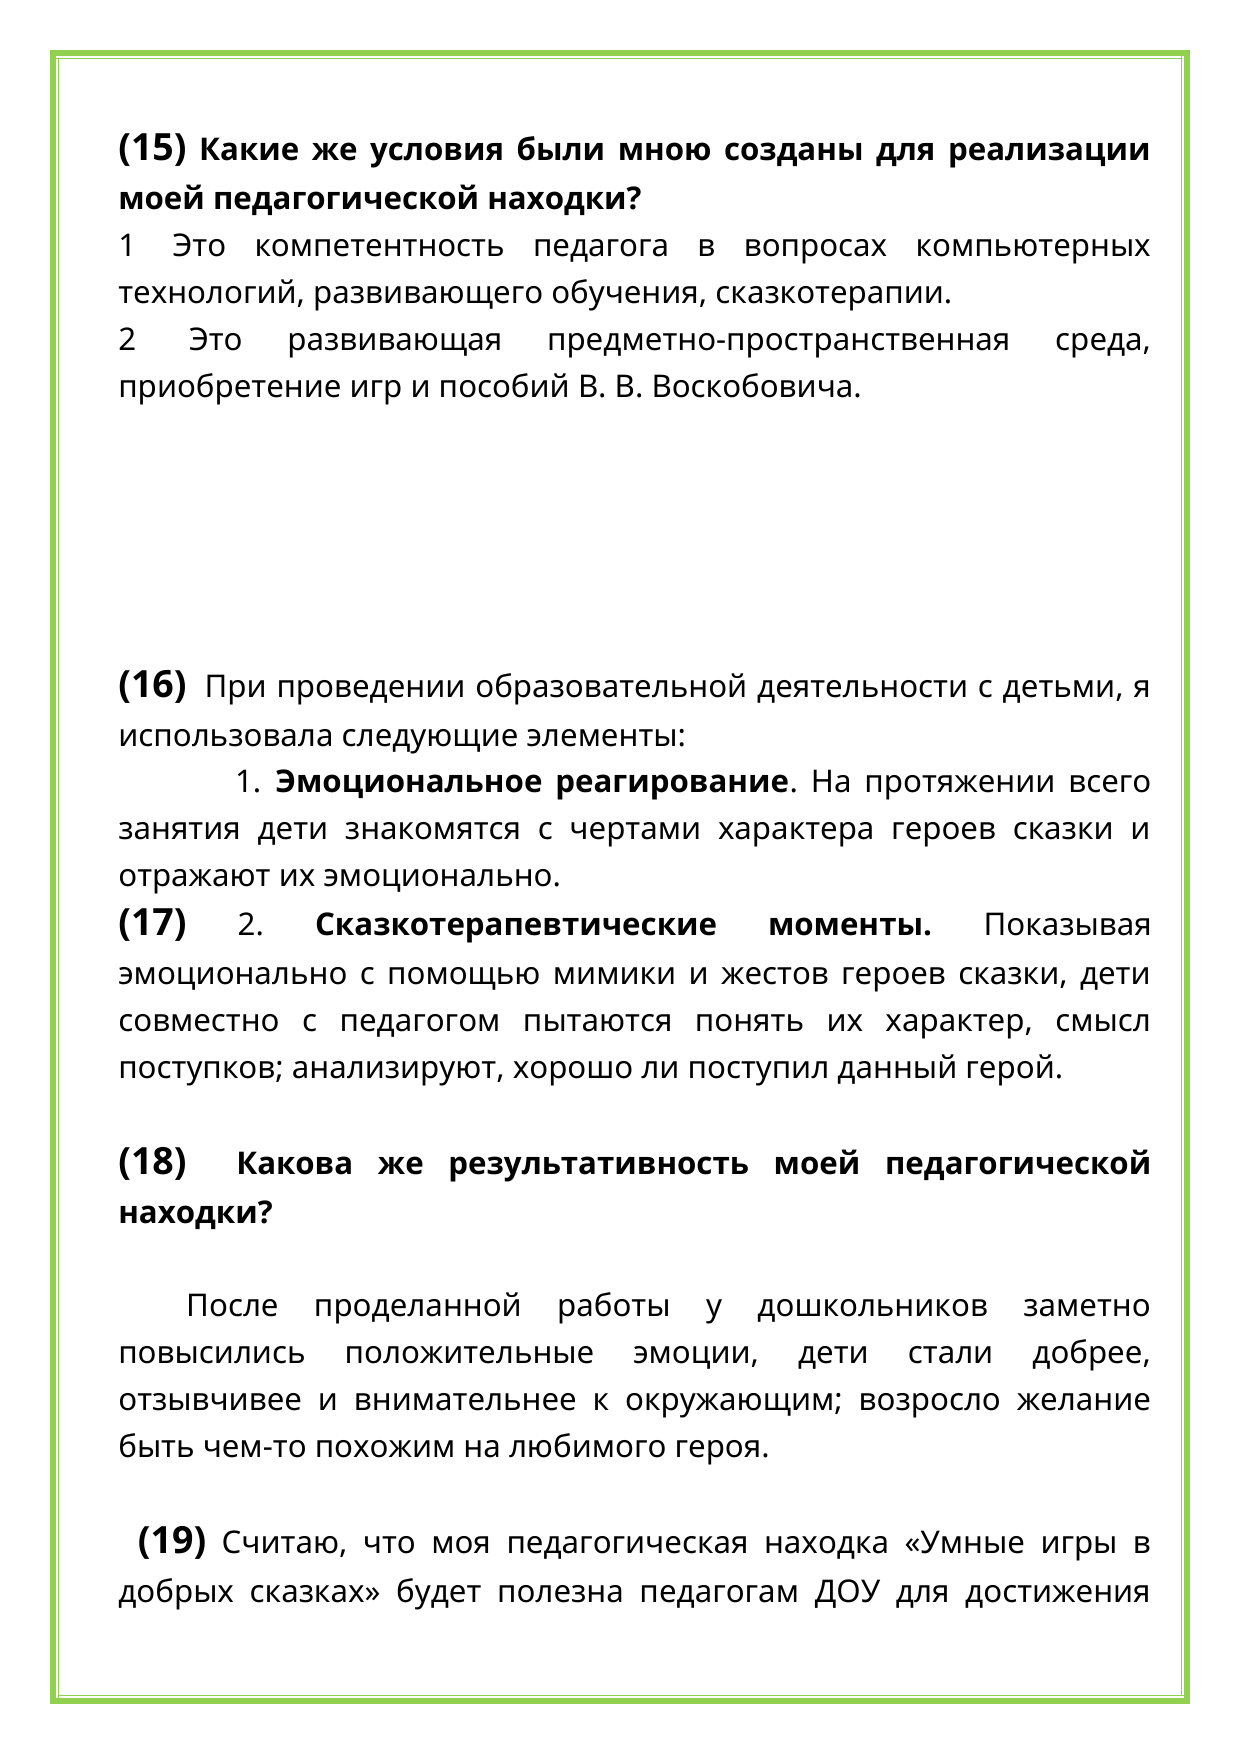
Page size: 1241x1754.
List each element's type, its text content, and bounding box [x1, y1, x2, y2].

text (17) 2. Сказкотерапевтические моменты. Показывая эмоционально с помощью мимики и жестов героев сказки, дети совместно с педагогом пытаются понять их характер, смысл поступков; анализируют, хорошо ли поступил данный герой. [118, 896, 1152, 1087]
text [118, 1513, 1152, 1611]
text 2 Это развивающая предметно-пространственная среда, приобретение игр и пособий В. В. Воскобовича. [118, 312, 1152, 406]
text После проделанной работы у дошкольников заметно повысились положительные эмоции, дети стали добрее, отзывчивее и внимательнее к окружающим; возросло желание быть чем-то похожим на любимого героя. [118, 1279, 1152, 1467]
text 1 Это компетентность педагога в вопросах компьютерных технологий, развивающего обучения, сказкотерапии. [118, 219, 1152, 312]
text 1. Эмоциональное реагирование. На протяжении всего занятия дети знакомятся с чертами характера героев сказки и отражают их эмоционально. [118, 755, 1152, 896]
text (18) Какова же результативность моей педагогической находки? [118, 1134, 1152, 1232]
text (15) Какие же условия были мною созданы для реализации моей педагогической находки? [118, 121, 1152, 219]
text (16) При проведении образовательной деятельности с детьми, я использовала следующие элементы: [118, 657, 1152, 755]
